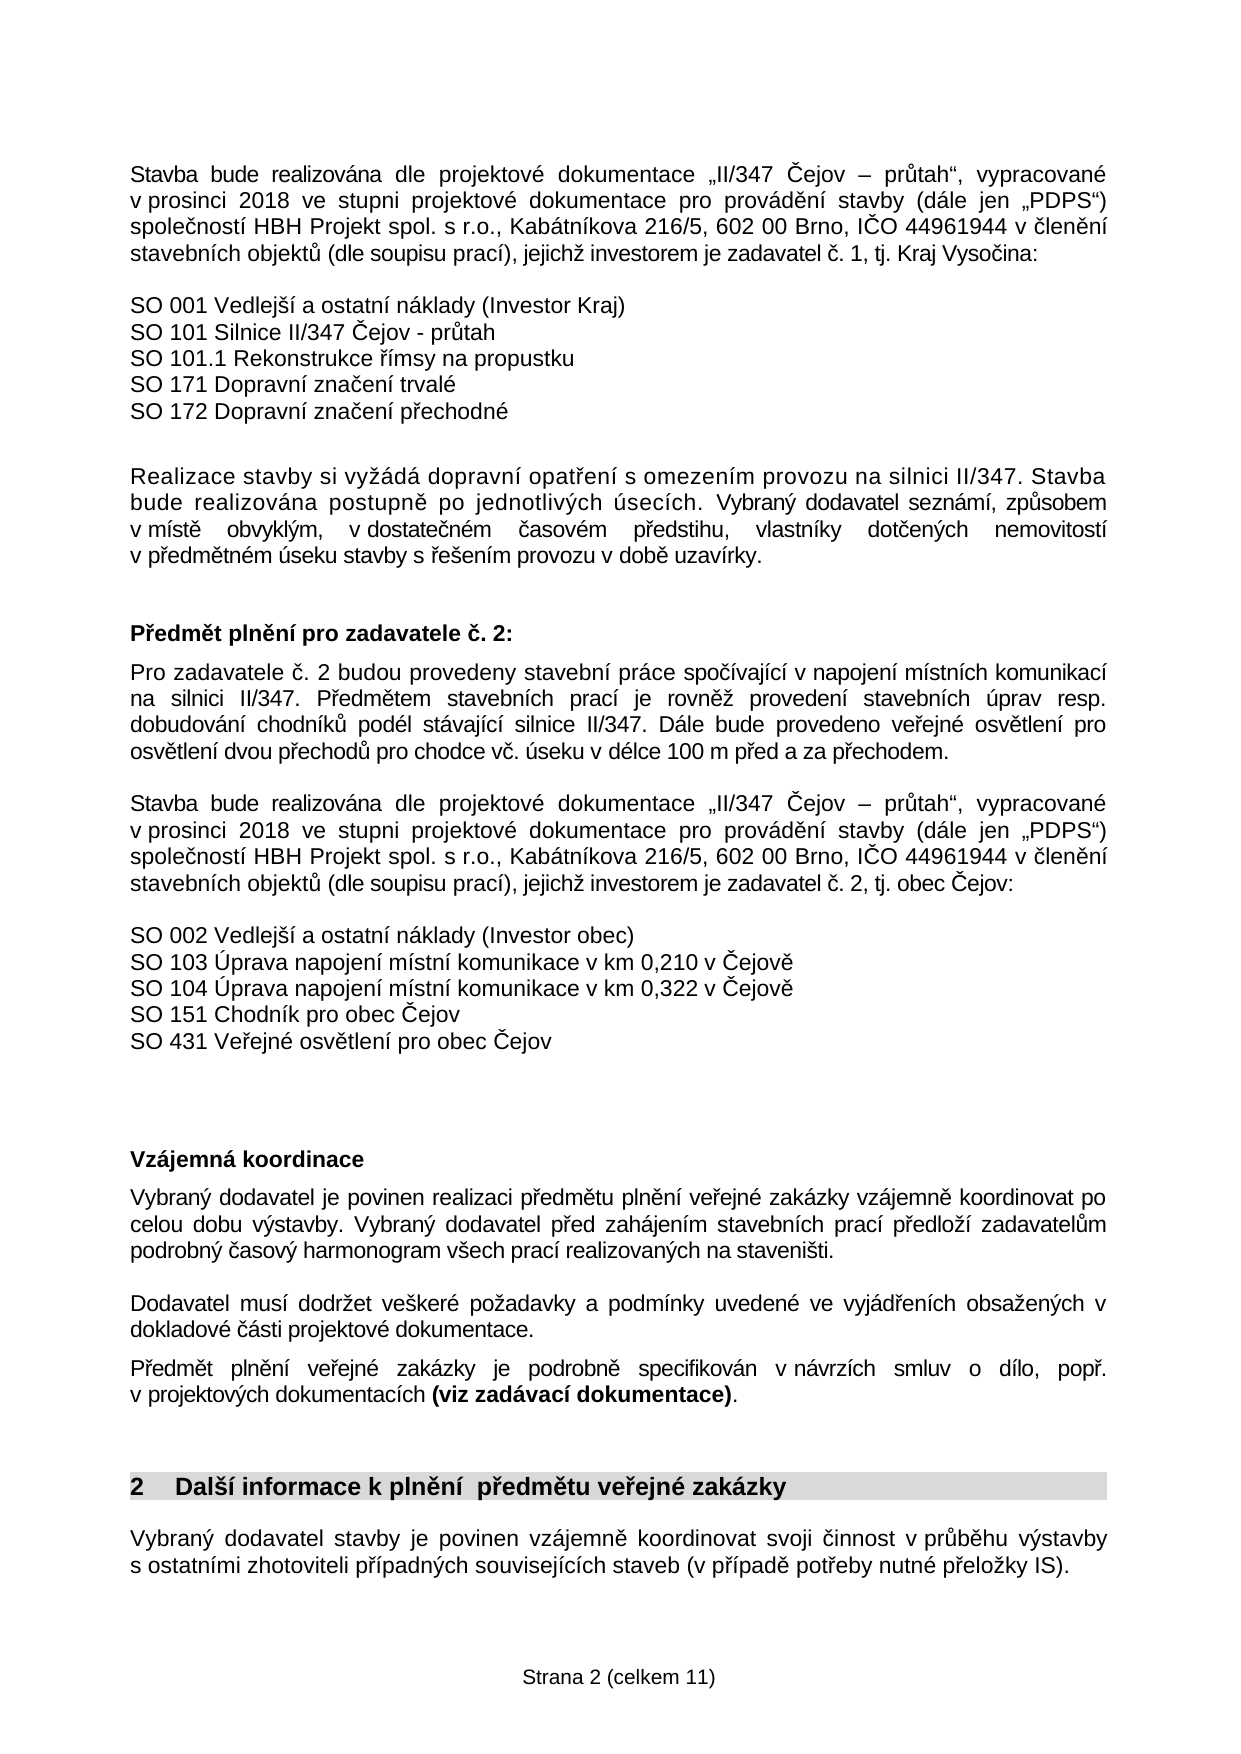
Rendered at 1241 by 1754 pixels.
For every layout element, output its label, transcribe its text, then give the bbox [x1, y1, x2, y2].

text Předmět plnění pro zadavatele č. 2: [130, 620, 1107, 646]
text SO 104 Úprava napojení místní komunikace v km 0,322 v Čejově [130, 975, 1107, 1001]
text SO 002 Vedlejší a ostatní náklady (Investor obec) [130, 922, 1107, 948]
text Vybraný dodavatel je povinen realizaci předmětu plnění veřejné zakázky vzájemně koordinovat po celou dobu výstavby. Vybraný dodavatel před zahájením stavebních prací předloží zadavatelům podrobný časový harmonogram všech prací realizovaných na staveništi. [130, 1184, 1107, 1263]
text SO 151 Chodník pro obec Čejov [130, 1001, 1107, 1028]
text Předmět plnění veřejné zakázky je podrobně specifikován v návrzích smluv o dílo, popř. v projektových dokumentacích (viz zadávací dokumentace). [130, 1355, 1107, 1408]
text Vzájemná koordinace [130, 1146, 1107, 1172]
text Pro zadavatele č. 2 budou provedeny stavební práce spočívající v napojení místních komunikací na silnici II/347. Předmětem stavebních prací je rovněž provedení stavebních úprav resp. dobudování chodníků podél stávající silnice II/347. Dále bude provedeno veřejné osvětlení pro osvětlení dvou přechodů pro chodce vč. úseku v délce 100 m před a za přechodem. [130, 659, 1107, 764]
text SO 172 Dopravní značení přechodné [130, 398, 1107, 424]
text SO 171 Dopravní značení trvalé [130, 371, 1107, 398]
text SO 001 Vedlejší a ostatní náklady (Investor Kraj) [130, 292, 1107, 319]
subtitle Další informace k plnění předmětu veřejné zakázky [130, 1472, 1107, 1500]
text Vybraný dodavatel stavby je povinen vzájemně koordinovat svoji činnost v průběhu výstavby s ostatními zhotoviteli případných souvisejících staveb (v případě potřeby nutné přeložky IS). [130, 1525, 1107, 1578]
text SO 431 Veřejné osvětlení pro obec Čejov [130, 1028, 1107, 1054]
text Stavba bude realizována dle projektové dokumentace „II/347 Čejov – průtah“, vypracované v prosinci 2018 ve stupni projektové dokumentace pro provádění stavby (dále jen „PDPS“) společností HBH Projekt spol. s r.o., Kabátníkova 216/5, 602 00 Brno, IČO 44961944 v členění stavebních objektů (dle soupisu prací), jejichž investorem je zadavatel č. 2, tj. obec Čejov: [130, 790, 1107, 896]
text SO 103 Úprava napojení místní komunikace v km 0,210 v Čejově [130, 948, 1107, 975]
text SO 101 Silnice II/347 Čejov - průtah [130, 319, 1107, 345]
text Realizace stavby si vyžádá dopravní opatření s omezením provozu na silnici II/347. Stavba bude realizována postupně po jednotlivých úsecích. Vybraný dodavatel seznámí, způsobem v místě obvyklým, v dostatečném časovém předstihu, vlastníky dotčených nemovitostí v předmětném úseku stavby s řešením provozu v době uzavírky. [130, 463, 1107, 568]
text SO 101.1 Rekonstrukce římsy na propustku [130, 345, 1107, 371]
text Dodavatel musí dodržet veškeré požadavky a podmínky uvedené ve vyjádřeních obsažených v dokladové části projektové dokumentace. [130, 1290, 1107, 1342]
text Stavba bude realizována dle projektové dokumentace „II/347 Čejov – průtah“, vypracované v prosinci 2018 ve stupni projektové dokumentace pro provádění stavby (dále jen „PDPS“) společností HBH Projekt spol. s r.o., Kabátníkova 216/5, 602 00 Brno, IČO 44961944 v členění stavebních objektů (dle soupisu prací), jejichž investorem je zadavatel č. 1, tj. Kraj Vysočina: [130, 161, 1107, 266]
